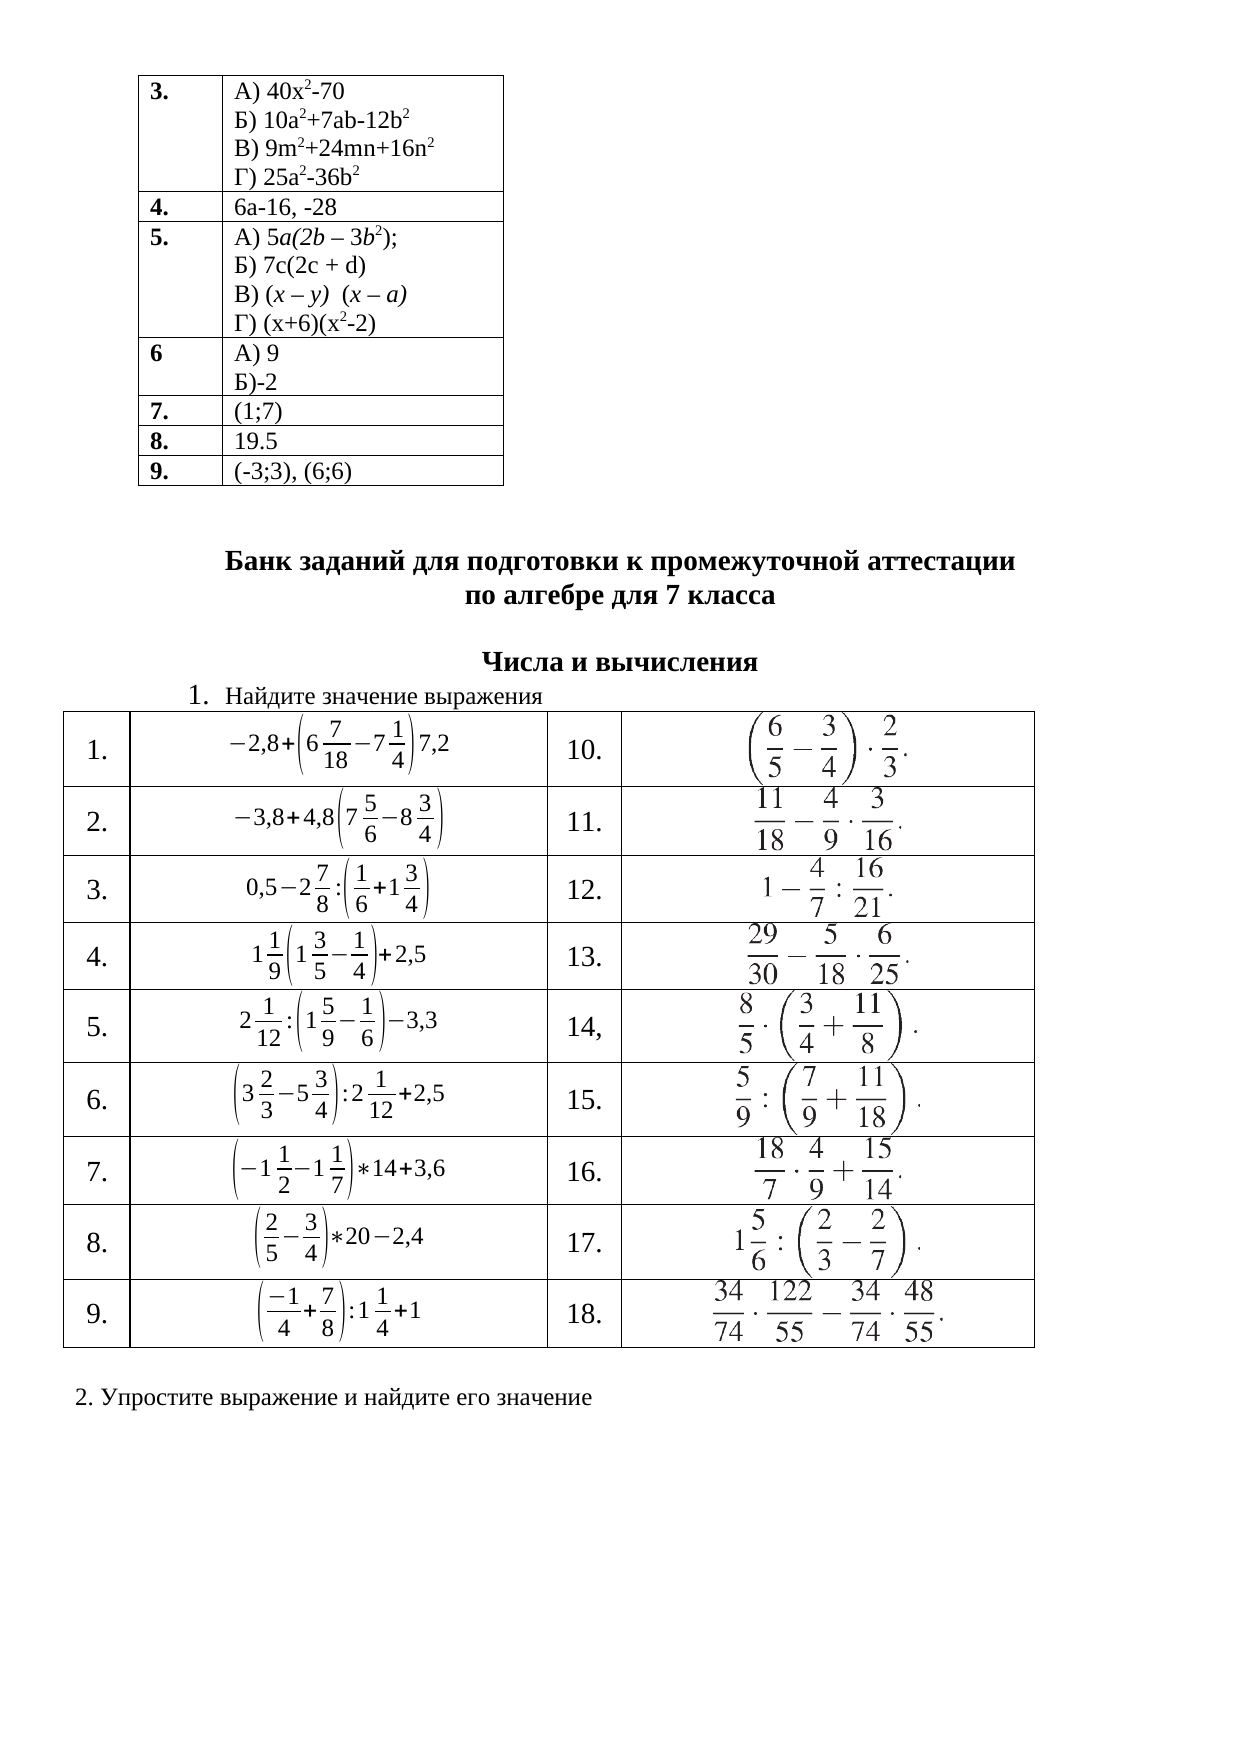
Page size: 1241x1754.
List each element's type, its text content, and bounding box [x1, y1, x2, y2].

table_cell 6a-16, -28 [223, 192, 503, 221]
table_cell 3. [64, 856, 129, 922]
table_cell 15. [548, 1063, 621, 1136]
table_cell 9. [139, 456, 222, 485]
table_cell А) 5а(2b – 3b2); Б) 7с(2c + d) В) (х – у) (х – a) Г) (x+6)(x2-2) [223, 222, 503, 337]
table_cell [622, 1137, 754, 1204]
table_cell [622, 856, 763, 922]
table_cell [622, 1205, 735, 1279]
table_cell (-3;3), (6;6) [223, 456, 503, 485]
table_header [907, 712, 1034, 786]
table_cell 19.5 [223, 426, 503, 455]
table_cell 7. [139, 396, 222, 425]
table_header 1. [64, 712, 129, 786]
table_cell 8. [64, 1205, 129, 1279]
table_cell [131, 1205, 547, 1279]
table_cell [131, 787, 547, 855]
table_cell 9. [64, 1280, 129, 1347]
table_cell 17. [548, 1205, 621, 1279]
table_cell [920, 1063, 1034, 1136]
table_cell А) 9 Б)-2 [223, 338, 503, 395]
table_cell [909, 923, 1034, 989]
picture [748, 712, 907, 922]
table_cell [622, 1280, 713, 1347]
table_header [131, 712, 547, 786]
picture [713, 1137, 943, 1347]
table_cell 2. [64, 787, 129, 855]
table_cell 18. [548, 1280, 621, 1347]
table_cell 14, [548, 990, 621, 1062]
table_cell 13. [548, 923, 621, 989]
table_cell [131, 923, 547, 989]
text по алгебре для 7 класса [75, 577, 1165, 610]
table_header 10. [548, 712, 621, 786]
table_cell [902, 1137, 1034, 1204]
table_cell [902, 787, 1034, 855]
table_cell [622, 923, 747, 989]
table_cell 11. [548, 787, 621, 855]
table_cell [917, 990, 1034, 1062]
table_cell [131, 856, 547, 922]
table_cell [892, 856, 1034, 922]
table_cell 5. [64, 990, 129, 1062]
table_cell 3. [139, 76, 222, 191]
table_cell [131, 990, 547, 1062]
table_cell [131, 1137, 547, 1204]
table_cell 7. [64, 1137, 129, 1204]
table_cell [622, 787, 754, 855]
table_header [622, 712, 748, 786]
table_cell 5. [139, 222, 222, 337]
table_cell 4. [139, 192, 222, 221]
text Банк заданий для подготовки к промежуточной аттестации [75, 543, 1165, 577]
table_cell 6. [64, 1063, 129, 1136]
list Найдите значение выражения [187, 677, 1165, 711]
picture [735, 923, 920, 1136]
table_cell (1;7) [223, 396, 503, 425]
text Числа и вычисления [75, 644, 1165, 677]
table_cell [131, 1063, 547, 1136]
table_cell [943, 1280, 1034, 1347]
text 2. Упростите выражение и найдите его значение [75, 1382, 1165, 1410]
table_cell [131, 1280, 547, 1347]
table_cell 12. [548, 856, 621, 922]
table_cell [622, 1063, 735, 1136]
table_cell 8. [139, 426, 222, 455]
table_cell 6 [139, 338, 222, 395]
table_cell [920, 1205, 1034, 1279]
table_cell А) 40x2-70 Б) 10a2+7ab-12b2 В) 9m2+24mn+16n2 Г) 25a2-36b2 [223, 76, 503, 191]
table_cell [622, 990, 738, 1062]
table_cell 4. [64, 923, 129, 989]
table_cell 16. [548, 1137, 621, 1204]
